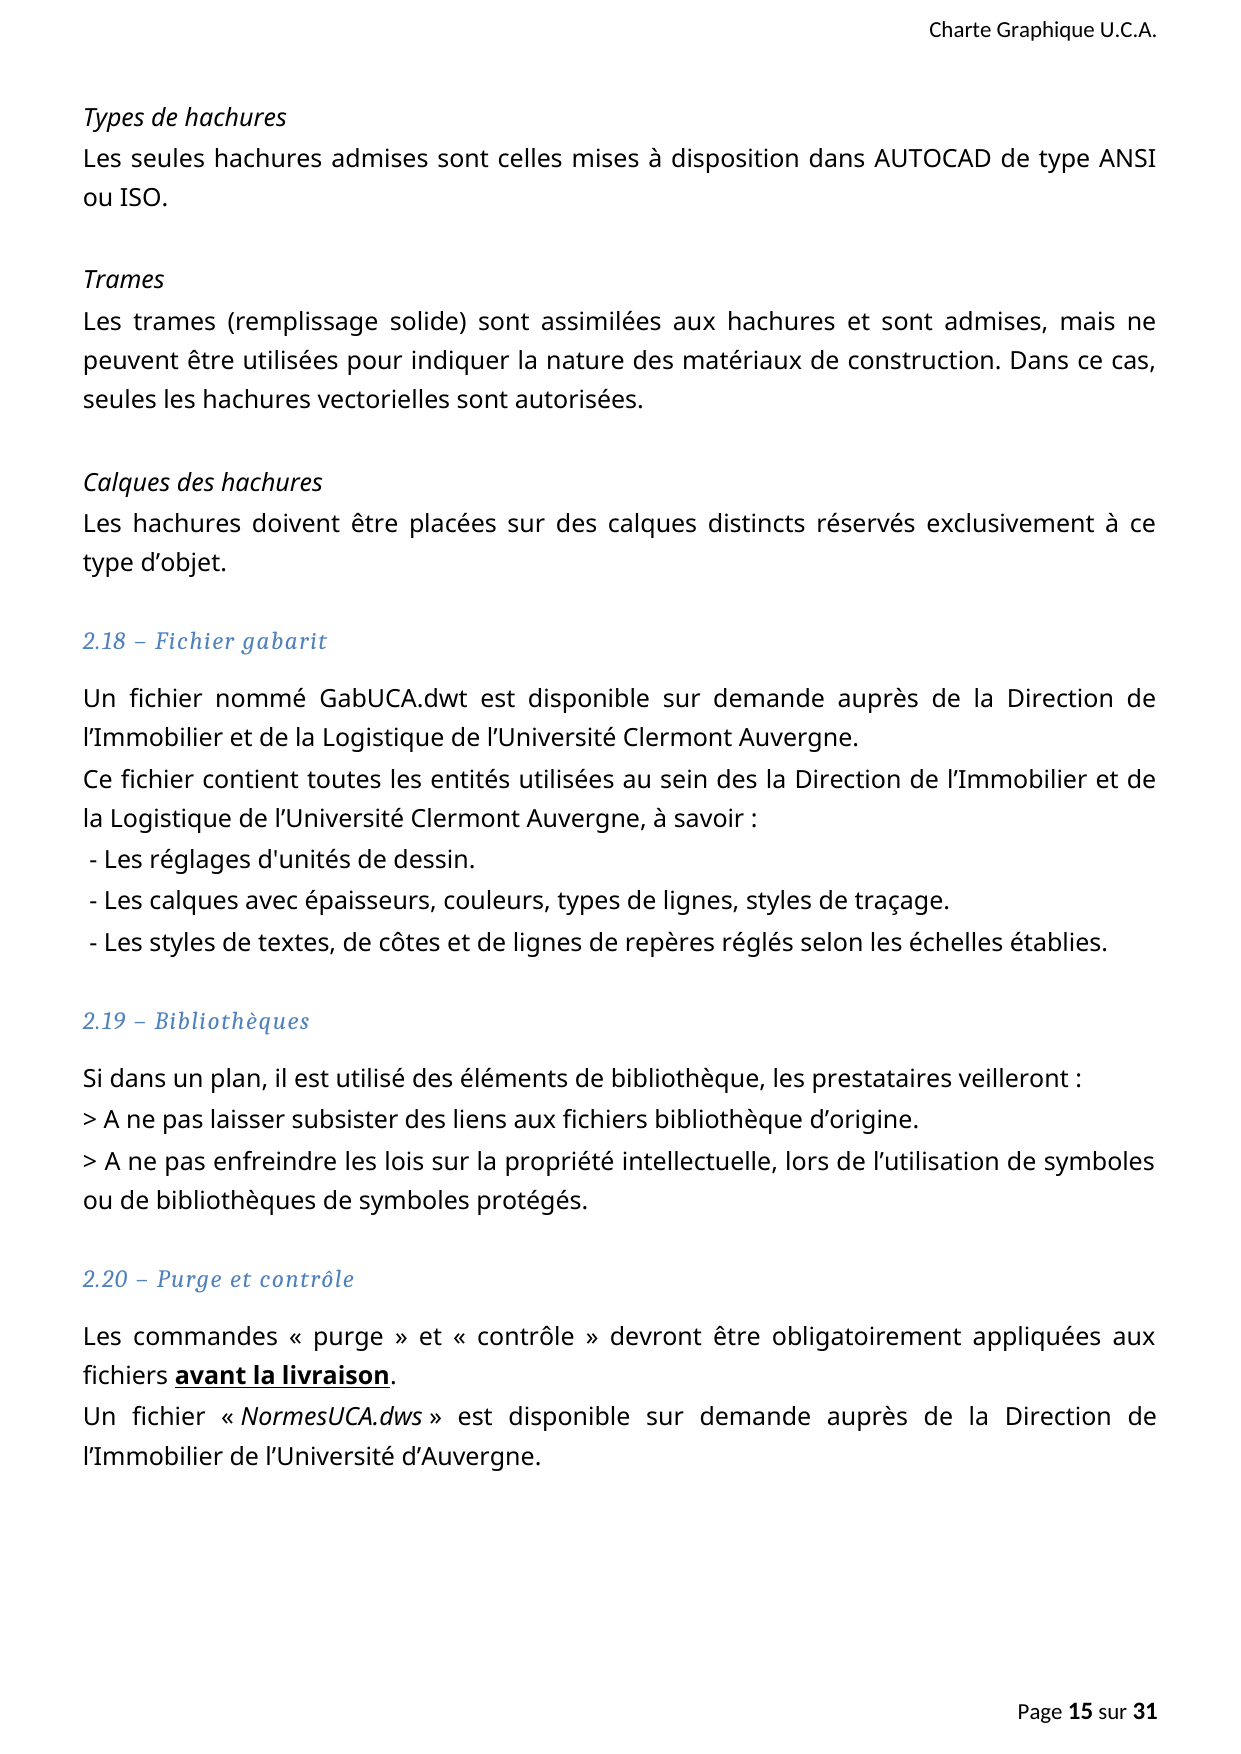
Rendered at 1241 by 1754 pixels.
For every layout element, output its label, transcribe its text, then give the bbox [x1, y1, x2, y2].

text Un fichier nommé GabUCA.dwt est disponible sur demande auprès de la Direction de l’Immobilier et de la Logistique de l’Université Clermont Auvergne. [83, 681, 1157, 754]
text > A ne pas enfreindre les lois sur la propriété intellectuelle, lors de l’utilisation de symboles ou de bibliothèques de symboles protégés. [83, 1143, 1157, 1216]
text Un fichier « NormesUCA.dws » est disponible sur demande auprès de la Direction de l’Immobilier de l’Université d’Auvergne. [83, 1399, 1157, 1472]
text - Les calques avec épaisseurs, couleurs, types de lignes, styles de traçage. [83, 883, 1157, 917]
text Les trames (remplissage solide) sont assimilées aux hachures et sont admises, mais ne peuvent être utilisées pour indiquer la nature des matériaux de construction. Dans ce cas, seules les hachures vectorielles sont autorisées. [83, 303, 1157, 416]
text - Les réglages d'unités de dessin. [83, 842, 1157, 876]
text Ce fichier contient toutes les entités utilisées au sein des la Direction de l’Immobilier et de la Logistique de l’Université Clermont Auvergne, à savoir : [83, 761, 1157, 834]
subtitle 2.20 – Purge et contrôle [83, 1265, 1157, 1293]
subtitle 2.18 – Fichier gabarit [83, 627, 1157, 656]
text Calques des hachures [83, 464, 1157, 498]
subtitle 2.19 – Bibliothèques [83, 1007, 1157, 1036]
text Les seules hachures admises sont celles mises à disposition dans AUTOCAD de type ANSI ou ISO. [83, 140, 1157, 214]
text Les commandes « purge » et « contrôle » devront être obligatoirement appliquées aux fichiers avant la livraison. [83, 1319, 1157, 1392]
text > A ne pas laisser subsister des liens aux fichiers bibliothèque d’origine. [83, 1102, 1157, 1136]
text Si dans un plan, il est utilisé des éléments de bibliothèque, les prestataires veilleront : [83, 1061, 1157, 1095]
text Trames [83, 262, 1157, 296]
text - Les styles de textes, de côtes et de lignes de repères réglés selon les échelles établies. [83, 924, 1157, 958]
text Les hachures doivent être placées sur des calques distincts réservés exclusivement à ce type d’objet. [83, 505, 1157, 579]
text Types de hachures [83, 99, 1157, 133]
